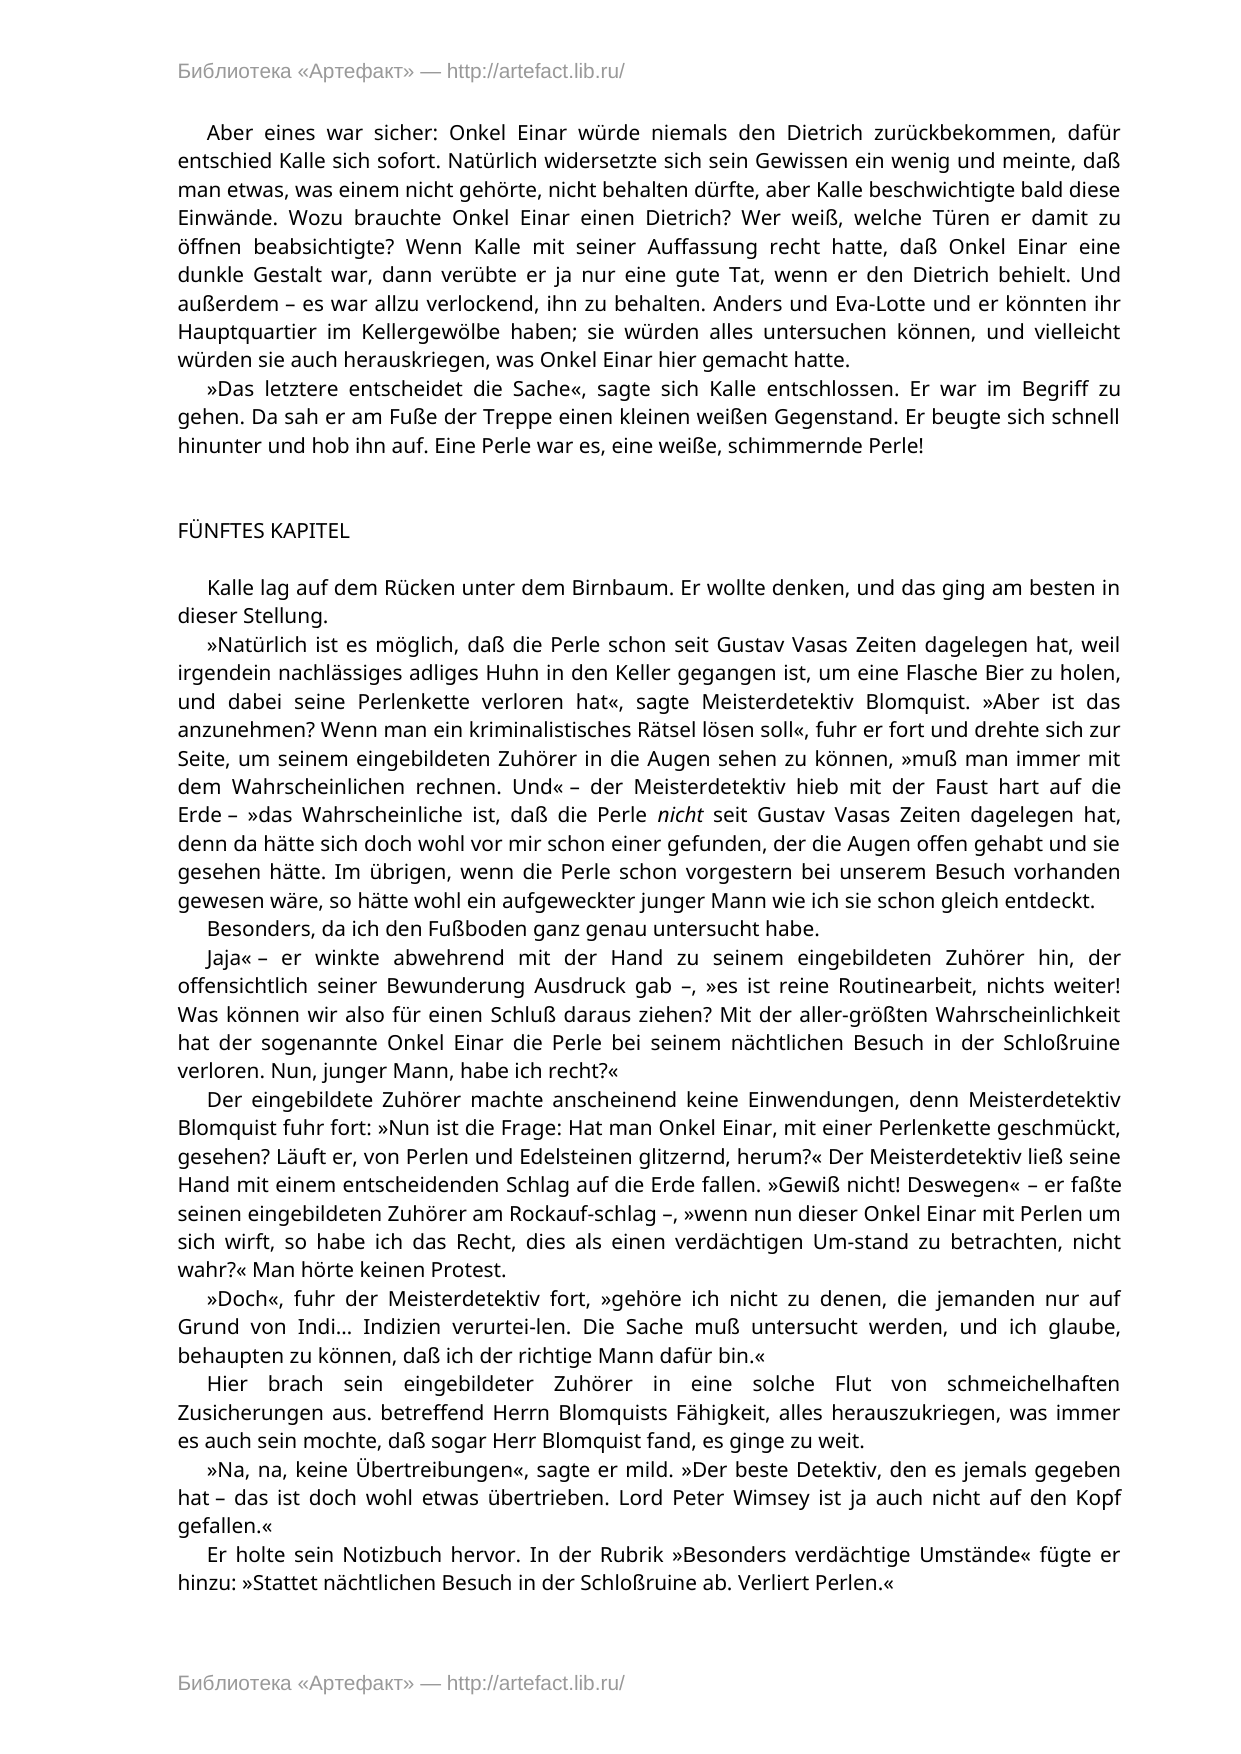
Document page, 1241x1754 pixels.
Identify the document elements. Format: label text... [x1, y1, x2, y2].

text Er holte sein Notizbuch hervor. In der Rubrik »Besonders verdächtige Umstände« fügte er hinzu: »Stattet nächtlichen Besuch in der Schloßruine ab. Verliert Perlen.« [177, 1540, 1122, 1597]
text Aber eines war sicher: Onkel Einar würde niemals den Dietrich zurückbekommen, dafür entschied Kalle sich sofort. Natürlich widersetzte sich sein Gewissen ein wenig und meinte, daß man etwas, was einem nicht gehörte, nicht behalten dürfte, aber Kalle beschwichtigte bald diese Einwände. Wozu brauchte Onkel Einar einen Dietrich? Wer weiß, welche Türen er damit zu öffnen beabsichtigte? Wenn Kalle mit seiner Auffassung recht hatte, daß Onkel Einar eine dunkle Gestalt war, dann verübte er ja nur eine gute Tat, wenn er den Dietrich behielt. Und außerdem – es war allzu verlockend, ihn zu behalten. Anders und Eva-Lotte und er könnten ihr Hauptquartier im Kellergewölbe haben; sie würden alles untersuchen können, und vielleicht würden sie auch herauskriegen, was Onkel Einar hier gemacht hatte. [177, 118, 1122, 374]
text Hier brach sein eingebildeter Zuhörer in eine solche Flut von schmeichelhaften Zusicherungen aus. betreffend Herrn Blomquists Fähigkeit, alles herauszukriegen, was immer es auch sein mochte, daß sogar Herr Blomquist fand, es ginge zu weit. [177, 1369, 1122, 1455]
text »Na, na, keine Übertreibungen«, sagte er mild. »Der beste Detektiv, den es jemals gegeben hat – das ist doch wohl etwas übertrieben. Lord Peter Wimsey ist ja auch nicht auf den Kopf gefallen.« [177, 1455, 1122, 1540]
text »Doch«, fuhr der Meisterdetektiv fort, »gehöre ich nicht zu denen, die jemanden nur auf Grund von Indi… Indizien verurtei-len. Die Sache muß untersucht werden, und ich glaube, behaupten zu können, daß ich der richtige Mann dafür bin.« [177, 1284, 1122, 1369]
text Jaja« – er winkte abwehrend mit der Hand zu seinem eingebildeten Zuhörer hin, der offensichtlich seiner Bewunderung Ausdruck gab –, »es ist reine Routinearbeit, nichts weiter! Was können wir also für einen Schluß daraus ziehen? Mit der aller-größten Wahrscheinlichkeit hat der sogenannte Onkel Einar die Perle bei seinem nächtlichen Besuch in der Schloßruine verloren. Nun, junger Mann, habe ich recht?« [177, 943, 1122, 1085]
text »Das letztere entscheidet die Sache«, sagte sich Kalle entschlossen. Er war im Begriff zu gehen. Da sah er am Fuße der Treppe einen kleinen weißen Gegenstand. Er beugte sich schnell hinunter und hob ihn auf. Eine Perle war es, eine weiße, schimmernde Perle! [177, 374, 1122, 459]
text Besonders, da ich den Fußboden ganz genau untersucht habe. [177, 914, 1122, 943]
text »Natürlich ist es möglich, daß die Perle schon seit Gustav Vasas Zeiten dagelegen hat, weil irgendein nachlässiges adliges Huhn in den Keller gegangen ist, um eine Flasche Bier zu holen, und dabei seine Perlenkette verloren hat«, sagte Meisterdetektiv Blomquist. »Aber ist das anzunehmen? Wenn man ein kriminalistisches Rätsel lösen soll«, fuhr er fort und drehte sich zur Seite, um seinem eingebildeten Zuhörer in die Augen sehen zu können, »muß man immer mit dem Wahrscheinlichen rechnen. Und« – der Meisterdetektiv hieb mit der Faust hart auf die Erde – »das Wahrscheinliche ist, daß die Perle nicht seit Gustav Vasas Zeiten dagelegen hat, denn da hätte sich doch wohl vor mir schon einer gefunden, der die Augen offen gehabt und sie gesehen hätte. Im übrigen, wenn die Perle schon vorgestern bei unserem Besuch vorhanden gewesen wäre, so hätte wohl ein aufgeweckter junger Mann wie ich sie schon gleich entdeckt. [177, 630, 1122, 914]
subtitle FÜNFTES KAPITEL [177, 516, 1122, 545]
text Der eingebildete Zuhörer machte anscheinend keine Einwendungen, denn Meisterdetektiv Blomquist fuhr fort: »Nun ist die Frage: Hat man Onkel Einar, mit einer Perlenkette geschmückt, gesehen? Läuft er, von Perlen und Edelsteinen glitzernd, herum?« Der Meisterdetektiv ließ seine Hand mit einem entscheidenden Schlag auf die Erde fallen. »Gewiß nicht! Deswegen« – er faßte seinen eingebildeten Zuhörer am Rockauf-schlag –, »wenn nun dieser Onkel Einar mit Perlen um sich wirft, so habe ich das Recht, dies als einen verdächtigen Um-stand zu betrachten, nicht wahr?« Man hörte keinen Protest. [177, 1085, 1122, 1284]
subtitle Kalle lag auf dem Rücken unter dem Birnbaum. Er wollte denken, und das ging am besten in dieser Stellung. [177, 573, 1122, 630]
